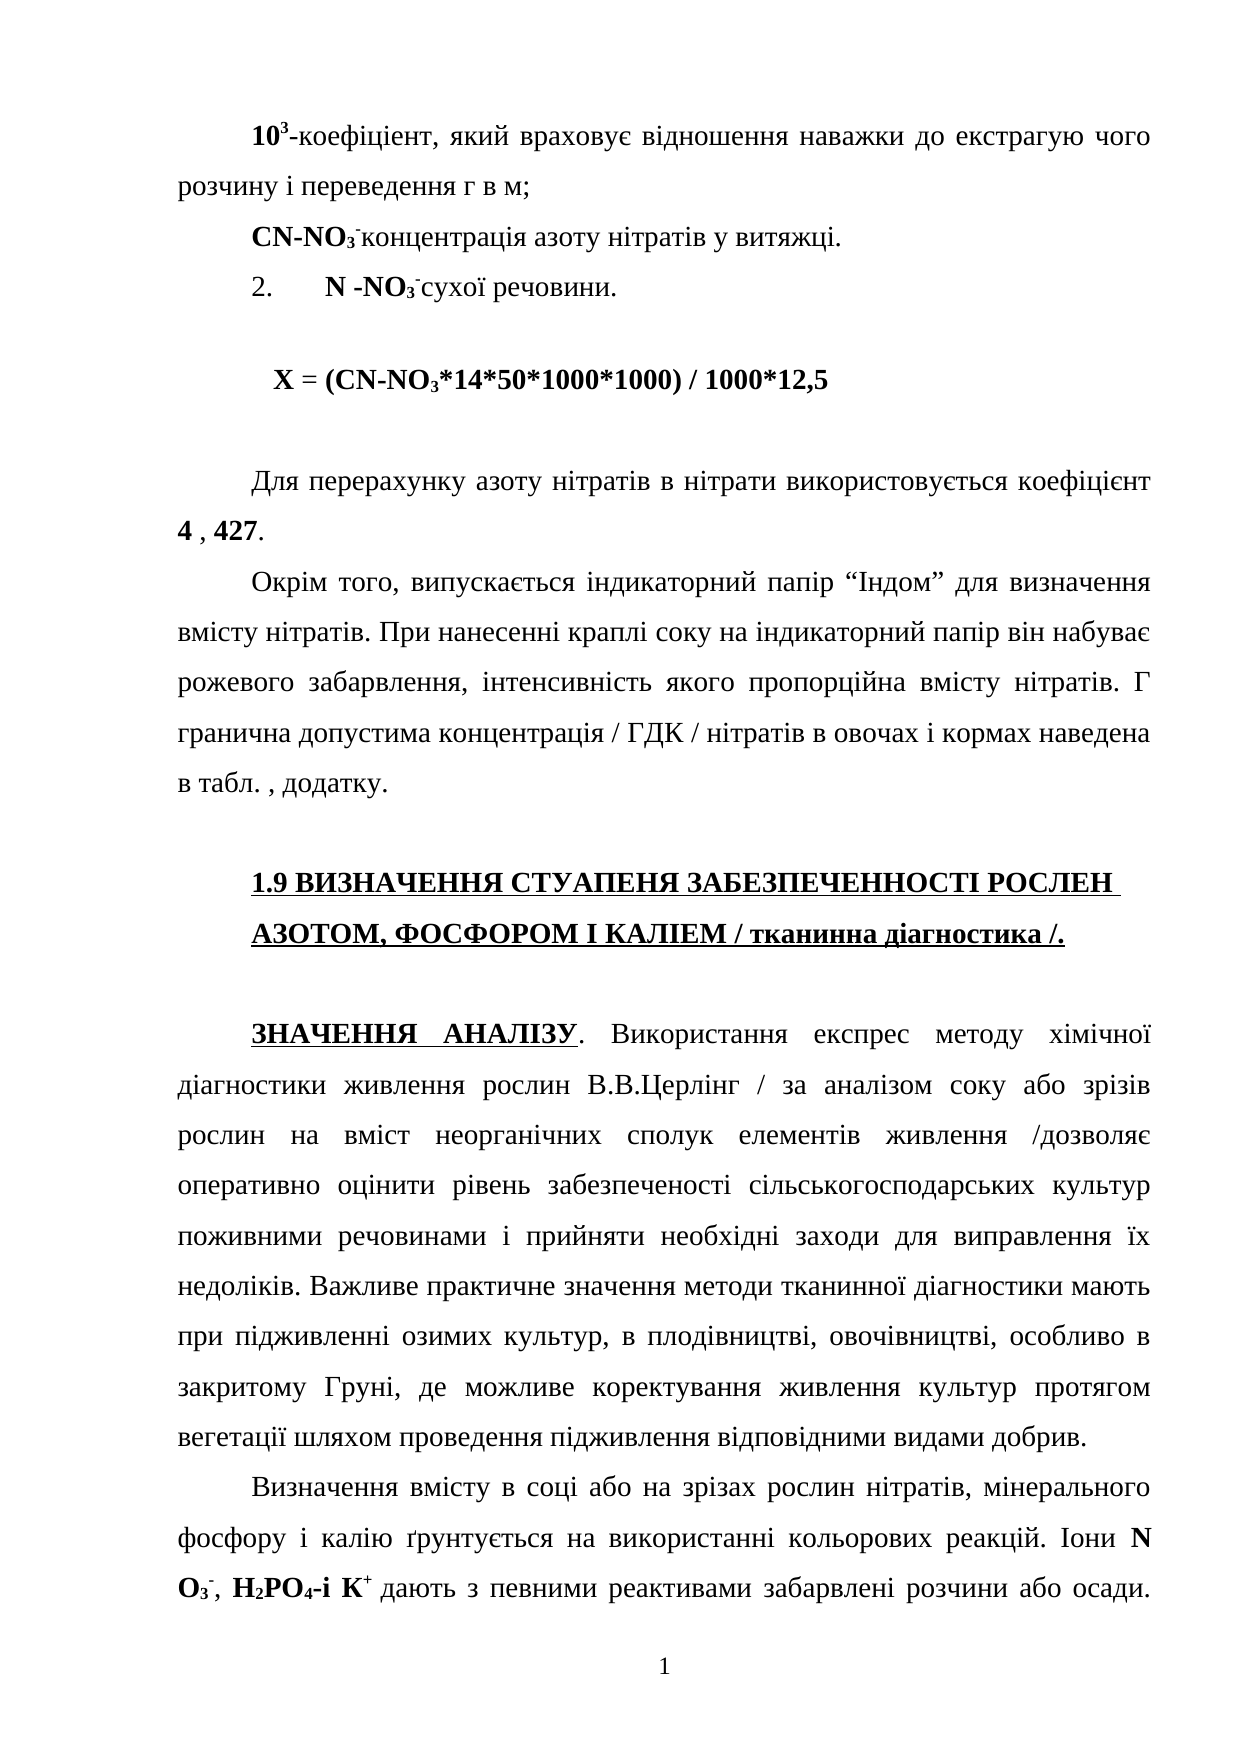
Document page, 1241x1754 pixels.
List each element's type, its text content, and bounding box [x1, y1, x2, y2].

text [177, 1469, 1152, 1603]
text АЗОТОМ, ФОСФОРОМ І КАЛІЕМ / тканинна діагностика /. [177, 916, 1152, 949]
text Окрім того, випускається індикаторний папір “Індом” для визначення вмісту нітратів. При нанесенні краплі соку на індикаторний папір він набуває рожевого забарвлення, інтенсивність якого пропорційна вмісту нітратів. Г гранична допустима концентрація / ГДК / нітратів в овочах і кормах наведена в табл. , додатку. [177, 564, 1152, 798]
text Для перерахунку азоту нітратів в нітрати використовується коефіцієнт 4 , 427. [177, 463, 1152, 547]
text СN-NО3-концентрація азоту нітратів у витяжці. [177, 219, 1152, 252]
list N -NО3-сухої речовини. [177, 269, 1152, 303]
text Х = (СN-NО3*14*50*1000*1000) / 1000*12,5 [177, 362, 1152, 396]
text 1.9 ВИЗНАЧЕННЯ СТУАПЕНЯ ЗАБЕЗПЕЧЕННОСТІ РОСЛЕН [177, 866, 1152, 899]
text 103-коефіціент, який враховує відношення наважки до екстрагую чого розчину і переведення г в м; [177, 118, 1152, 202]
text ЗНАЧЕННЯ АНАЛІЗУ. Використання експрес методу хімічної діагностики живлення рослин В.В.Церлінг / за аналізом соку або зрізів рослин на вміст неорганічних сполук елементів живлення /дозволяє оперативно оцінити рівень забезпеченості сільськогосподарських культур поживними речовинами і прийняти необхідні заходи для виправлення їх недоліків. Важливе практичне значення методи тканинної діагностики мають при підживленні озимих культур, в плодівництві, овочівництві, особливо в закритому Груні, де можливе коректування живлення культур протягом вегетації шляхом проведення підживлення відповідними видами добрив. [177, 1017, 1152, 1453]
